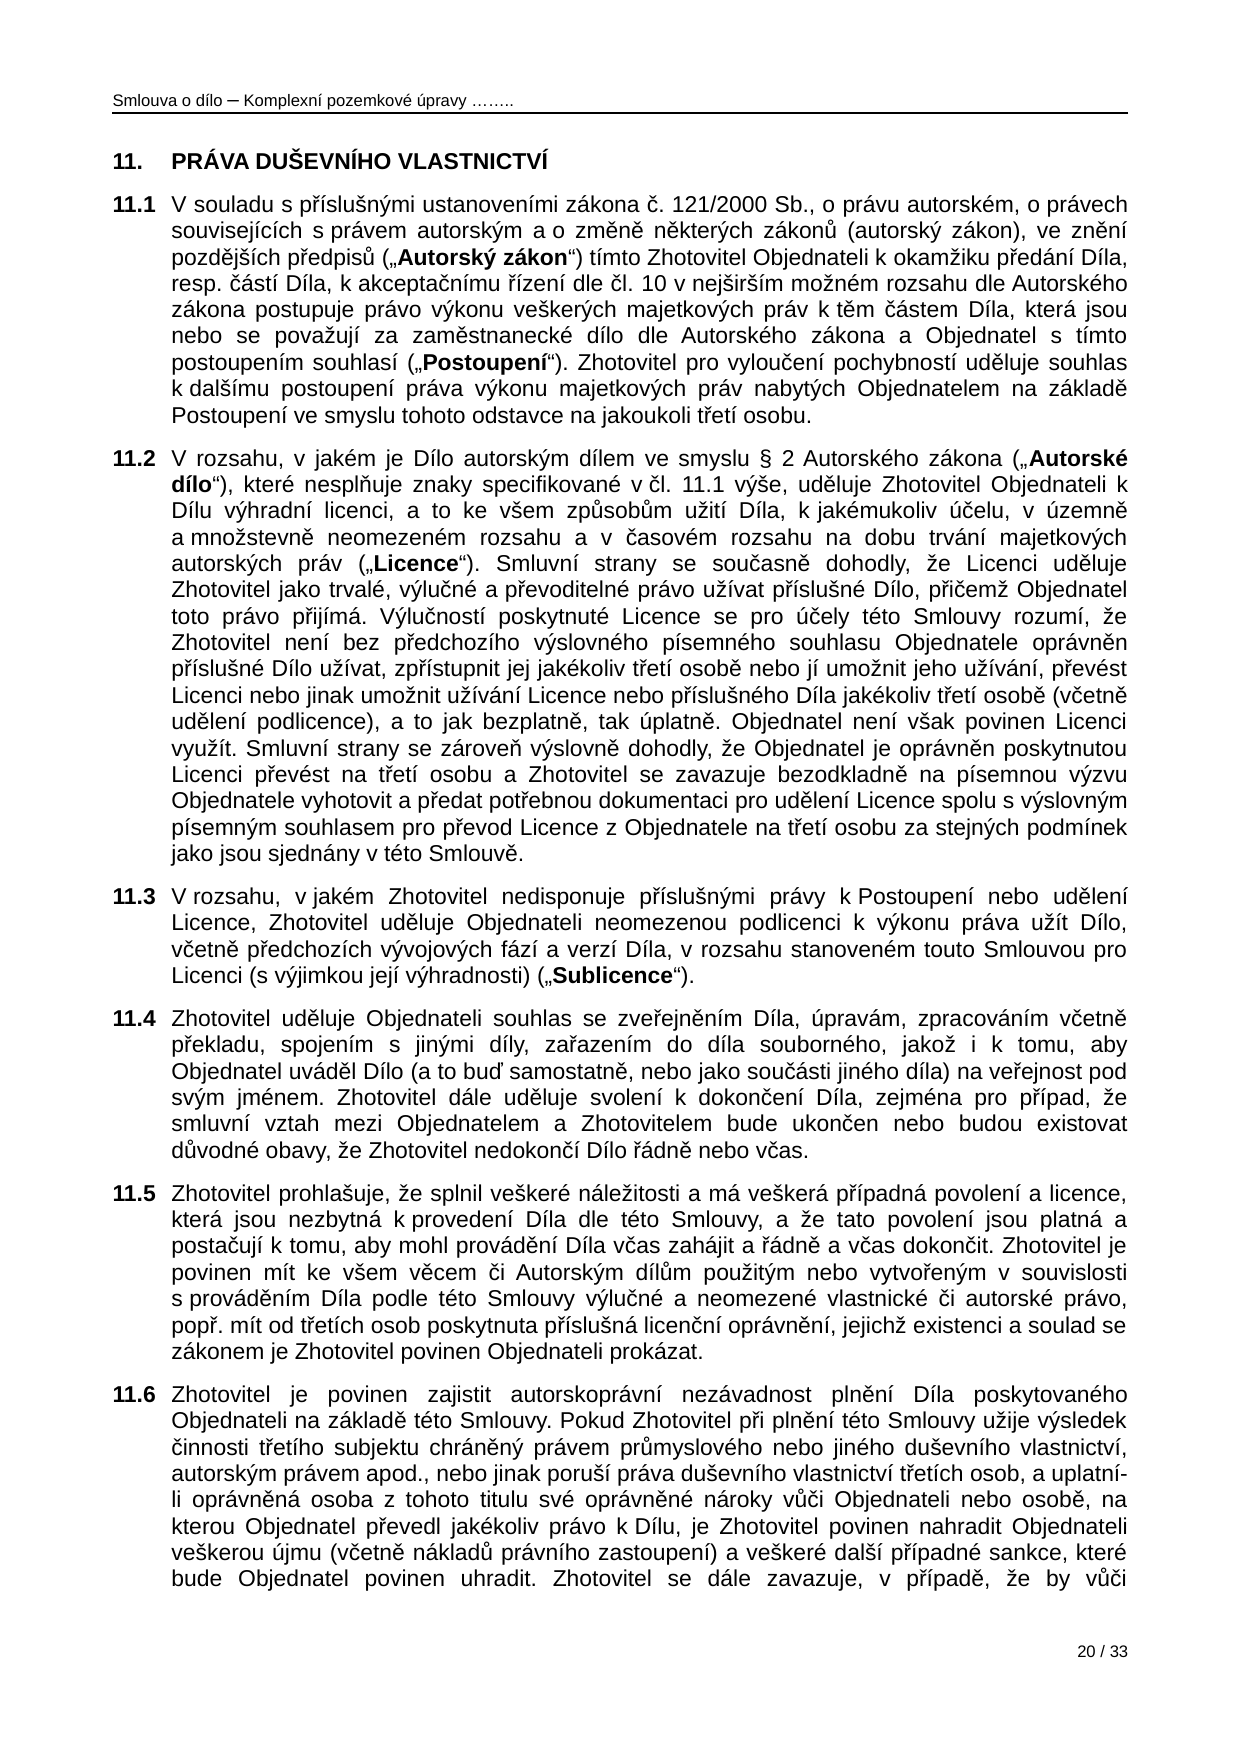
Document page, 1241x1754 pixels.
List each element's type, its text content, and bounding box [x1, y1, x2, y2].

text Práva duševního vlastnictví [112, 148, 1128, 174]
text V rozsahu, v jakém Zhotovitel nedisponuje příslušnými právy k Postoupení nebo udělení Licence, Zhotovitel uděluje Objednateli neomezenou podlicenci k výkonu práva užít Dílo, včetně předchozích vývojových fází a verzí Díla, v rozsahu stanoveném touto Smlouvou pro Licenci (s výjimkou její výhradnosti) („Sublicence“). [112, 883, 1128, 988]
text V rozsahu, v jakém je Dílo autorským dílem ve smyslu § 2 Autorského zákona („Autorské dílo“), které nesplňuje znaky specifikované v čl. 11.1 výše, uděluje Zhotovitel Objednateli k Dílu výhradní licenci, a to ke všem způsobům užití Díla, k jakémukoliv účelu, v územně a množstevně neomezeném rozsahu a v časovém rozsahu na dobu trvání majetkových autorských práv („Licence“). Smluvní strany se současně dohodly, že Licenci uděluje Zhotovitel jako trvalé, výlučné a převoditelné právo užívat příslušné Dílo, přičemž Objednatel toto právo přijímá. Výlučností poskytnuté Licence se pro účely této Smlouvy rozumí, že Zhotovitel není bez předchozího výslovného písemného souhlasu Objednatele oprávněn příslušné Dílo užívat, zpřístupnit jej jakékoliv třetí osobě nebo jí umožnit jeho užívání, převést Licenci nebo jinak umožnit užívání Licence nebo příslušného Díla jakékoliv třetí osobě (včetně udělení podlicence), a to jak bezplatně, tak úplatně. Objednatel není však povinen Licenci využít. Smluvní strany se zároveň výslovně dohodly, že Objednatel je oprávněn poskytnutou Licenci převést na třetí osobu a Zhotovitel se zavazuje bezodkladně na písemnou výzvu Objednatele vyhotovit a předat potřebnou dokumentaci pro udělení Licence spolu s výslovným písemným souhlasem pro převod Licence z Objednatele na třetí osobu za stejných podmínek jako jsou sjednány v této Smlouvě. [112, 444, 1128, 866]
text Zhotovitel uděluje Objednateli souhlas se zveřejněním Díla, úpravám, zpracováním včetně překladu, spojením s jinými díly, zařazením do díla souborného, jakož i k tomu, aby Objednatel uváděl Dílo (a to buď samostatně, nebo jako součásti jiného díla) na veřejnost pod svým jménem. Zhotovitel dále uděluje svolení k dokončení Díla, zejména pro případ, že smluvní vztah mezi Objednatelem a Zhotovitelem bude ukončen nebo budou existovat důvodné obavy, že Zhotovitel nedokončí Dílo řádně nebo včas. [112, 1005, 1128, 1163]
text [112, 1381, 1128, 1592]
text V souladu s příslušnými ustanoveními zákona č. 121/2000 Sb., o právu autorském, o právech souvisejících s právem autorským a o změně některých zákonů (autorský zákon), ve znění pozdějších předpisů („Autorský zákon“) tímto Zhotovitel Objednateli k okamžiku předání Díla, resp. částí Díla, k akceptačnímu řízení dle čl. 10 v nejširším možném rozsahu dle Autorského zákona postupuje právo výkonu veškerých majetkových práv k těm částem Díla, která jsou nebo se považují za zaměstnanecké dílo dle Autorského zákona a Objednatel s tímto postoupením souhlasí („Postoupení“). Zhotovitel pro vyloučení pochybností uděluje souhlas k dalšímu postoupení práva výkonu majetkových práv nabytých Objednatelem na základě Postoupení ve smyslu tohoto odstavce na jakoukoli třetí osobu. [112, 191, 1128, 428]
text Zhotovitel prohlašuje, že splnil veškeré náležitosti a má veškerá případná povolení a licence, která jsou nezbytná k provedení Díla dle této Smlouvy, a že tato povolení jsou platná a postačují k tomu, aby mohl provádění Díla včas zahájit a řádně a včas dokončit. Zhotovitel je povinen mít ke všem věcem či Autorským dílům použitým nebo vytvořeným v souvislosti s prováděním Díla podle této Smlouvy výlučné a neomezené vlastnické či autorské právo, popř. mít od třetích osob poskytnuta příslušná licenční oprávnění, jejichž existenci a soulad se zákonem je Zhotovitel povinen Objednateli prokázat. [112, 1180, 1128, 1364]
